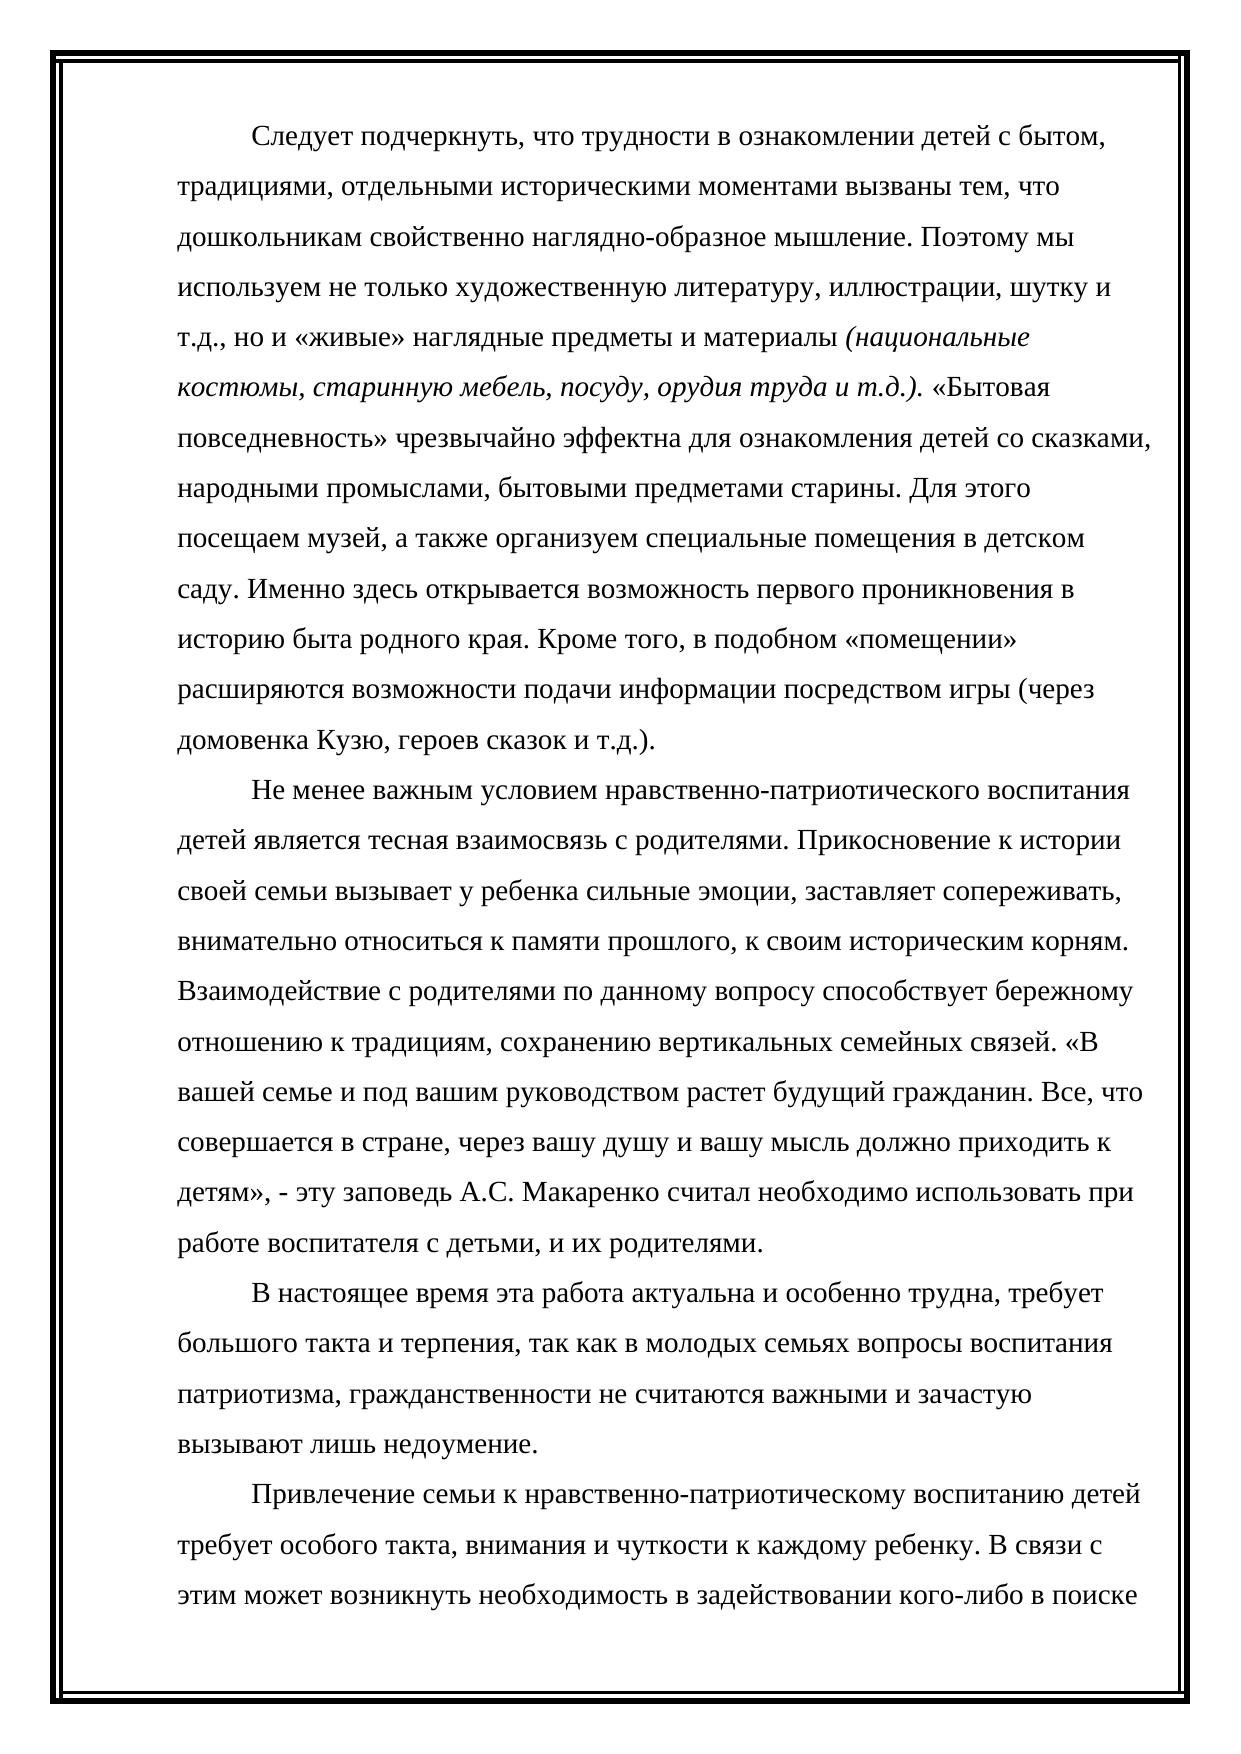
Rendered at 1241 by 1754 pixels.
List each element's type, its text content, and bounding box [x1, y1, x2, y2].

text Следует подчеркнуть, что трудности в ознакомлении детей с бытом, традициями, отдельными историческими моментами вызваны тем, что дошкольникам свойственно наглядно-образное мышление. Поэтому мы используем не только художественную литературу, иллюстрации, шутку и т.д., но и «живые» наглядные предметы и материалы (национальные костюмы, старинную мебель, посуду, орудия труда и т.д.). «Бытовая повседневность» чрезвычайно эффектна для ознакомления детей со сказками, народными промыслами, бытовыми предметами старины. Для этого посещаем музей, а также организуем специальные помещения в детском саду. Именно здесь открывается возможность первого проникновения в историю быта родного края. Кроме того, в подобном «помещении» расширяются возможности подачи информации посредством игры (через домовенка Кузю, героев сказок и т.д.). [177, 118, 1152, 755]
text В настоящее время эта работа актуальна и особенно трудна, требует большого такта и терпения, так как в молодых семьях вопросы воспитания патриотизма, гражданственности не считаются важными и зачастую вызывают лишь недоумение. [177, 1275, 1152, 1460]
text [177, 1476, 1152, 1611]
text Не менее важным условием нравственно-патриотического воспитания детей является тесная взаимосвязь с родителями. Прикосновение к истории своей семьи вызывает у ребенка сильные эмоции, заставляет сопереживать, внимательно относиться к памяти прошлого, к своим историческим корням. Взаимодействие с родителями по данному вопросу способствует бережному отношению к традициям, сохранению вертикальных семейных связей. «В вашей семье и под вашим руководством растет будущий гражданин. Все, что совершается в стране, через вашу душу и вашу мысль должно приходить к детям», - эту заповедь А.С. Макаренко считал необходимо использовать при работе воспитателя с детьми, и их родителями. [177, 772, 1152, 1258]
